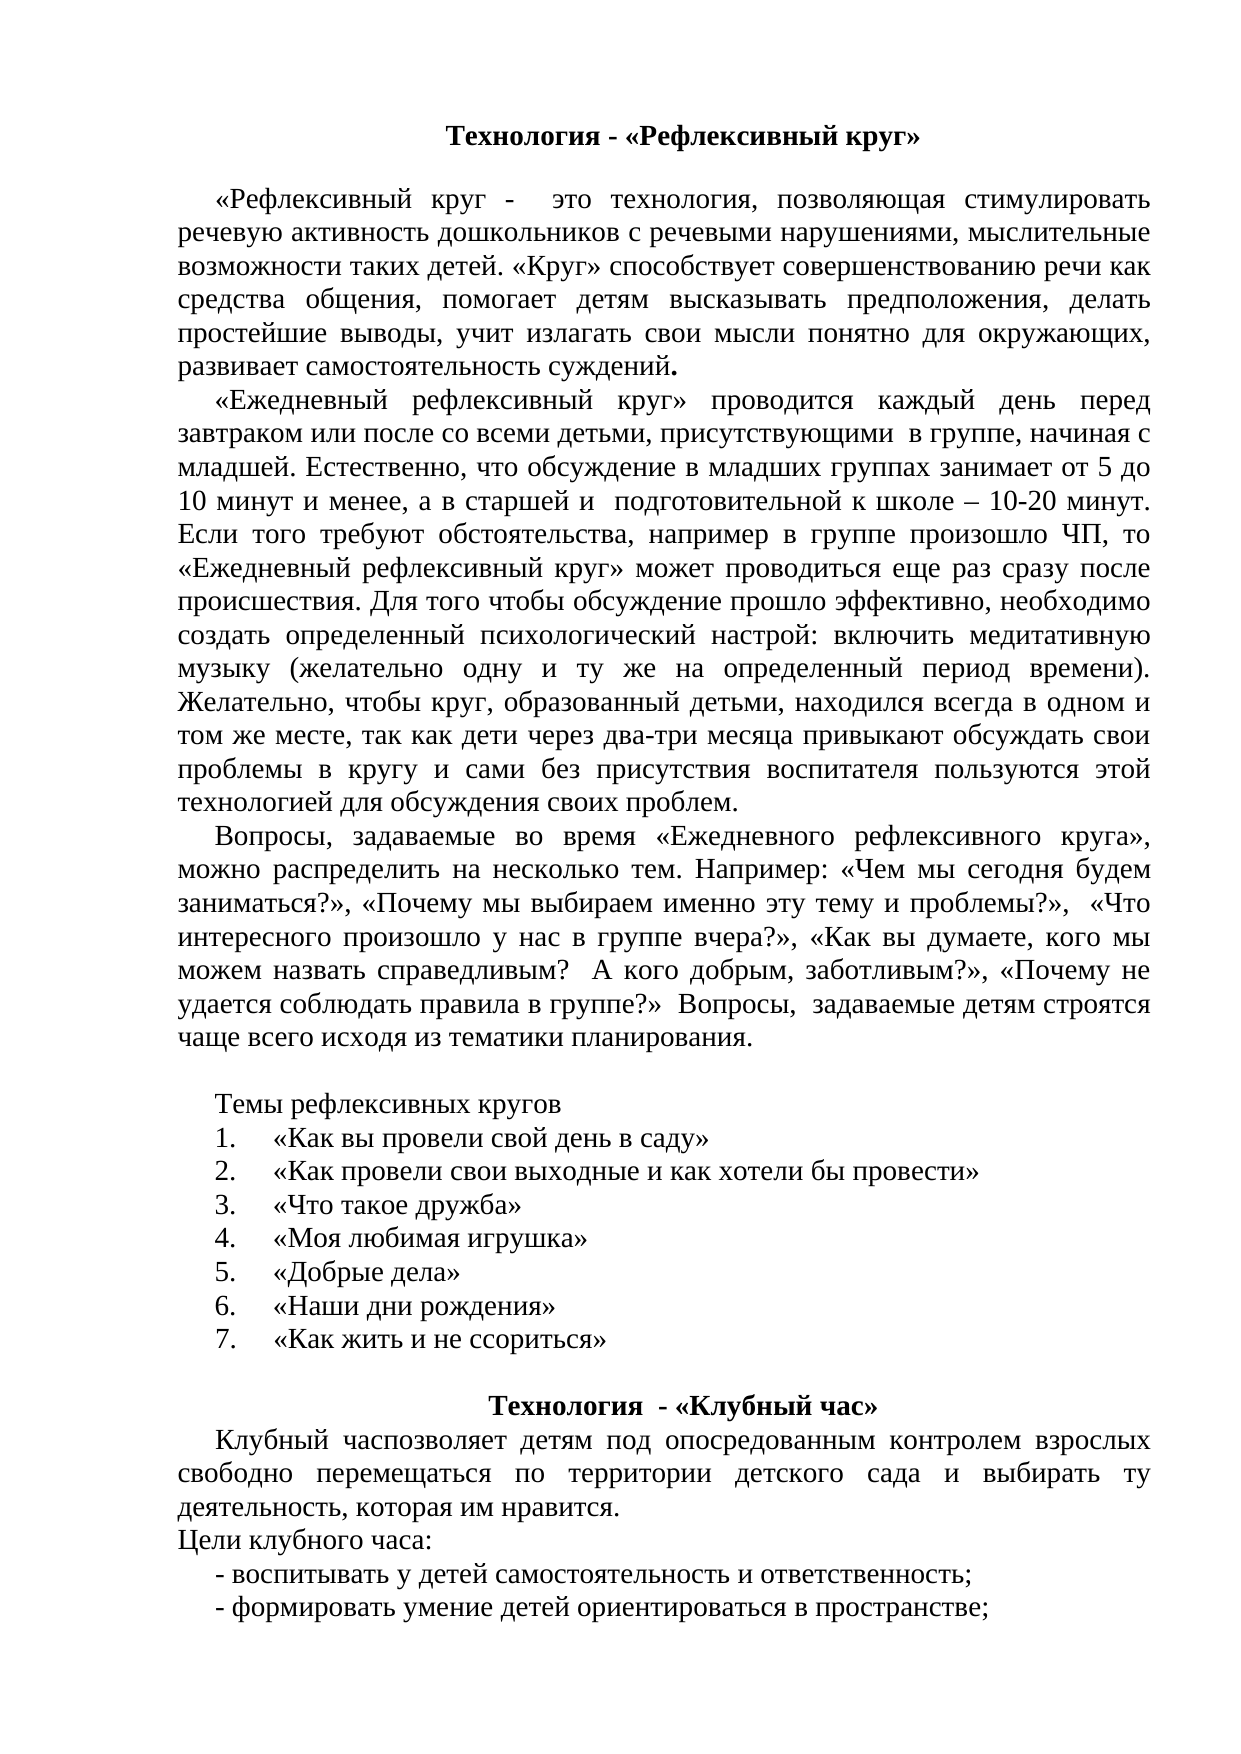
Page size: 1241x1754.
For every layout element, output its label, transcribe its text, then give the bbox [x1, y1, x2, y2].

text 6. «Наши дни рождения» [177, 1288, 1152, 1321]
text 4. «Моя любимая игрушка» [177, 1221, 1152, 1254]
text 3. «Что такое дружба» [177, 1187, 1152, 1221]
text - воспитывать у детей самостоятельность и ответственность; [177, 1556, 1152, 1589]
text «Рефлексивный круг - это технология, позволяющая стимулировать речевую активность дошкольников с речевыми нарушениями, мыслительные возможности таких детей. «Круг» способствует совершенствованию речи как средства общения, помогает детям высказывать предположения, делать простейшие выводы, учит излагать свои мысли понятно для окружающих, развивает самостоятельность суждений. [177, 181, 1152, 382]
text 1. «Как вы провели свой день в саду» [177, 1120, 1152, 1153]
text Темы рефлексивных кругов [177, 1086, 1152, 1120]
text - формировать умение детей ориентироваться в пространстве; [177, 1589, 1152, 1623]
text Цели клубного часа: [177, 1522, 1152, 1556]
text 5. «Добрые дела» [177, 1254, 1152, 1288]
text Вопросы, задаваемые во время «Ежедневного рефлексивного круга», можно распределить на несколько тем. Например: «Чем мы сегодня будем заниматься?», «Почему мы выбираем именно эту тему и проблемы?», «Что интересного произошло у нас в группе вчера?», «Как вы думаете, кого мы можем назвать справедливым? А кого добрым, заботливым?», «Почему не удается соблюдать правила в группе?» Вопросы, задаваемые детям строятся чаще всего исходя из тематики планирования. [177, 818, 1152, 1053]
text 7. «Как жить и не ссориться» [177, 1321, 1152, 1355]
text Технология - «Клубный час» [177, 1388, 1152, 1422]
text Клубный часпозволяет детям под опосредованным контролем взрослых свободно перемещаться по территории детского сада и выбирать ту деятельность, которая им нравится. [177, 1422, 1152, 1522]
text «Ежедневный рефлексивный круг» проводится каждый день перед завтраком или после со всеми детьми, присутствующими в группе, начиная с младшей. Естественно, что обсуждение в младших группах занимает от 5 до 10 минут и менее, а в старшей и подготовительной к школе – 10-20 минут. Если того требуют обстоятельства, например в группе произошло ЧП, то «Ежедневный рефлексивный круг» может проводиться еще раз сразу после происшествия. Для того чтобы обсуждение прошло эффективно, необходимо создать определенный психологический настрой: включить медитативную музыку (желательно одну и ту же на определенный период времени). Желательно, чтобы круг, образованный детьми, находился всегда в одном и том же месте, так как дети через два-три месяца привыкают обсуждать свои проблемы в кругу и сами без присутствия воспитателя пользуются этой технологией для обсуждения своих проблем. [177, 382, 1152, 818]
text 2. «Как провели свои выходные и как хотели бы провести» [177, 1153, 1152, 1187]
text Технология - «Рефлексивный круг» [177, 118, 1152, 152]
